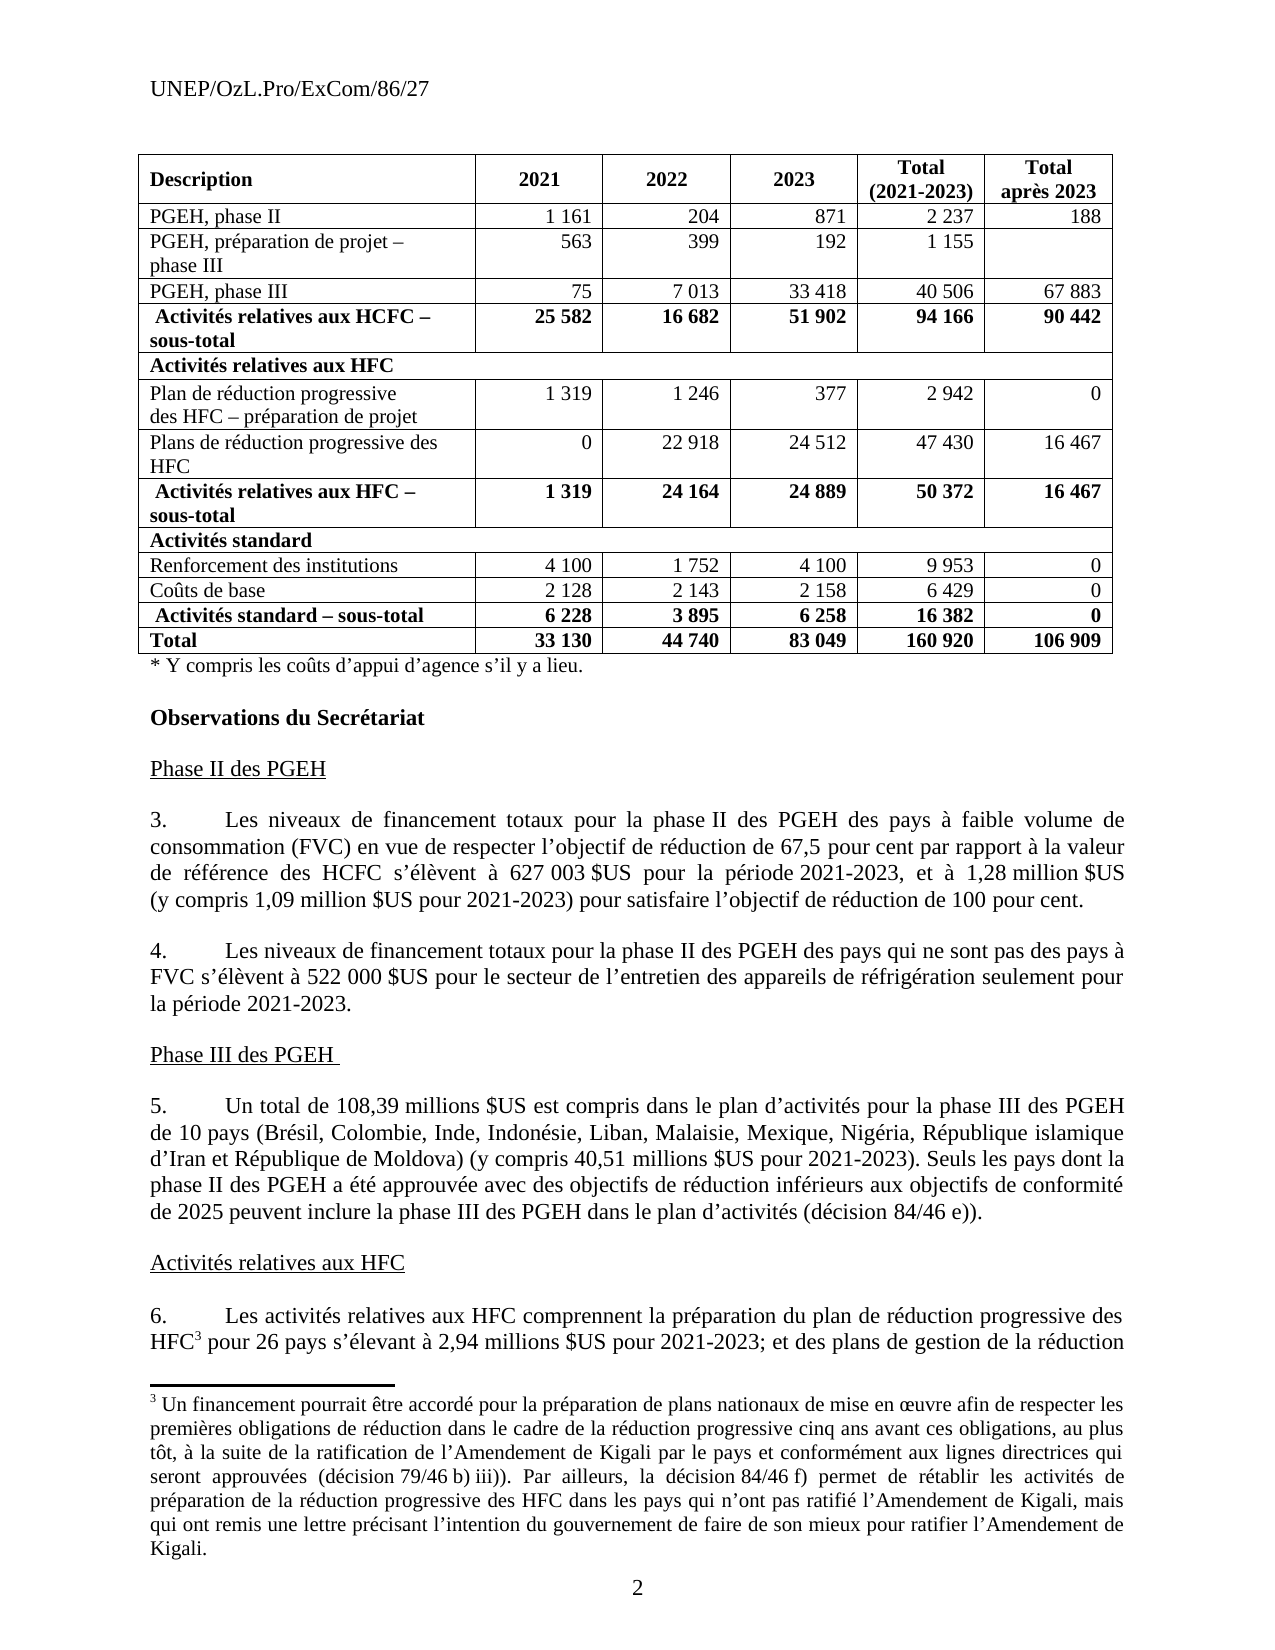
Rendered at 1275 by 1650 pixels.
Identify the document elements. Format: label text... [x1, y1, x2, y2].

table_cell 33 130 [476, 628, 602, 652]
table_cell 25 582 [476, 304, 602, 352]
table_cell Activités standard [139, 528, 1112, 552]
table_cell 83 049 [731, 628, 857, 652]
subtitle Phase II des PGEH [150, 755, 1125, 782]
table_cell 16 467 [985, 430, 1112, 478]
table_cell Activités standard – sous-total [139, 603, 475, 627]
table_cell 1 319 [476, 479, 602, 527]
table_cell PGEH, phase III [139, 279, 475, 303]
table_cell 51 902 [731, 304, 857, 352]
table_cell 4 100 [731, 553, 857, 577]
table_cell 7 013 [603, 279, 730, 303]
table_cell 6 258 [731, 603, 857, 627]
table_cell 40 506 [858, 279, 984, 303]
table_cell 399 [603, 229, 730, 277]
table_cell 90 442 [985, 304, 1112, 352]
table_cell 2 942 [858, 380, 984, 428]
table_cell 0 [476, 430, 602, 478]
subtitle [150, 1302, 1125, 1354]
table_header Total (2021-2023) [858, 155, 984, 203]
table_cell 160 920 [858, 628, 984, 652]
table_cell 192 [731, 229, 857, 277]
table_cell 2 158 [731, 578, 857, 602]
table_cell 1 752 [603, 553, 730, 577]
subtitle Phase III des PGEH [150, 1041, 1125, 1067]
table_cell Renforcement des institutions [139, 553, 475, 577]
table_cell 188 [985, 204, 1112, 228]
table_cell 9 953 [858, 553, 984, 577]
text Activités relatives aux HFC [150, 1249, 1125, 1276]
table_cell 94 166 [858, 304, 984, 352]
table_cell 3 895 [603, 603, 730, 627]
table_cell 1 161 [476, 204, 602, 228]
subtitle Observations du Secrétariat [150, 704, 1125, 730]
table_cell 2 128 [476, 578, 602, 602]
table_header 2021 [476, 155, 602, 203]
table_header 2022 [603, 155, 730, 203]
table_cell 22 918 [603, 430, 730, 478]
table_cell 2 237 [858, 204, 984, 228]
table_cell 871 [731, 204, 857, 228]
table_cell PGEH, phase II [139, 204, 475, 228]
table_cell 33 418 [731, 279, 857, 303]
table_header Total après 2023 [985, 155, 1112, 203]
table_cell 6 228 [476, 603, 602, 627]
table_cell Total [139, 628, 475, 652]
table_header Description [139, 155, 475, 203]
table_cell 67 883 [985, 279, 1112, 303]
table_cell 0 [985, 578, 1112, 602]
table_header 2023 [731, 155, 857, 203]
table_cell 1 246 [603, 380, 730, 428]
table_cell 2 143 [603, 578, 730, 602]
table_cell 106 909 [985, 628, 1112, 652]
table_cell 1 155 [858, 229, 984, 277]
table_cell 1 319 [476, 380, 602, 428]
text * Y compris les coûts d’appui d’agence s’il y a lieu. [150, 653, 1125, 677]
table_cell 16 467 [985, 479, 1112, 527]
table_cell 47 430 [858, 430, 984, 478]
table_cell PGEH, préparation de projet – phase III [139, 229, 475, 277]
table_cell Plan de réduction progressive des HFC – préparation de projet [139, 380, 475, 428]
table_cell Activités relatives aux HFC – sous-total [139, 479, 475, 527]
table_cell 4 100 [476, 553, 602, 577]
table_cell 563 [476, 229, 602, 277]
table_cell 16 682 [603, 304, 730, 352]
table_cell 204 [603, 204, 730, 228]
table_cell Plans de réduction progressive des HFC [139, 430, 475, 478]
table_cell 75 [476, 279, 602, 303]
table_cell 0 [985, 603, 1112, 627]
table_cell 0 [985, 553, 1112, 577]
table_cell [985, 229, 1112, 277]
table_cell Coûts de base [139, 578, 475, 602]
subtitle Les niveaux de financement totaux pour la phase II des PGEH des pays à faible volume de consommation (FVC) en vue de respecter l’objectif de réduction de 67,5 pour cent par rapport à la valeur de référence des HCFC s’élèvent à 627 003 $US pour la période 2021-2023, et à 1,28 million $US (y compris 1,09 million $US pour 2021-2023) pour satisfaire l’objectif de réduction de 100 pour cent. [150, 807, 1125, 912]
table_cell 44 740 [603, 628, 730, 652]
table_cell 50 372 [858, 479, 984, 527]
table_cell 24 512 [731, 430, 857, 478]
table_cell 0 [985, 380, 1112, 428]
table_cell 6 429 [858, 578, 984, 602]
subtitle Un total de 108,39 millions $US est compris dans le plan d’activités pour la phase III des PGEH de 10 pays (Brésil, Colombie, Inde, Indonésie, Liban, Malaisie, Mexique, Nigéria, République islamique d’Iran et République de Moldova) (y compris 40,51 millions $US pour 2021-2023). Seuls les pays dont la phase II des PGEH a été approuvée avec des objectifs de réduction inférieurs aux objectifs de conformité de 2025 peuvent inclure la phase III des PGEH dans le plan d’activités (décision 84/46 e)). [150, 1092, 1125, 1224]
table_cell 377 [731, 380, 857, 428]
subtitle Les niveaux de financement totaux pour la phase II des PGEH des pays qui ne sont pas des pays à FVC s’élèvent à 522 000 $US pour le secteur de l’entretien des appareils de réfrigération seulement pour la période 2021-2023. [150, 937, 1125, 1016]
table_cell 16 382 [858, 603, 984, 627]
table_cell Activités relatives aux HCFC – sous-total [139, 304, 475, 352]
table_cell Activités relatives aux HFC [139, 353, 1112, 379]
table_cell 24 164 [603, 479, 730, 527]
table_cell 24 889 [731, 479, 857, 527]
